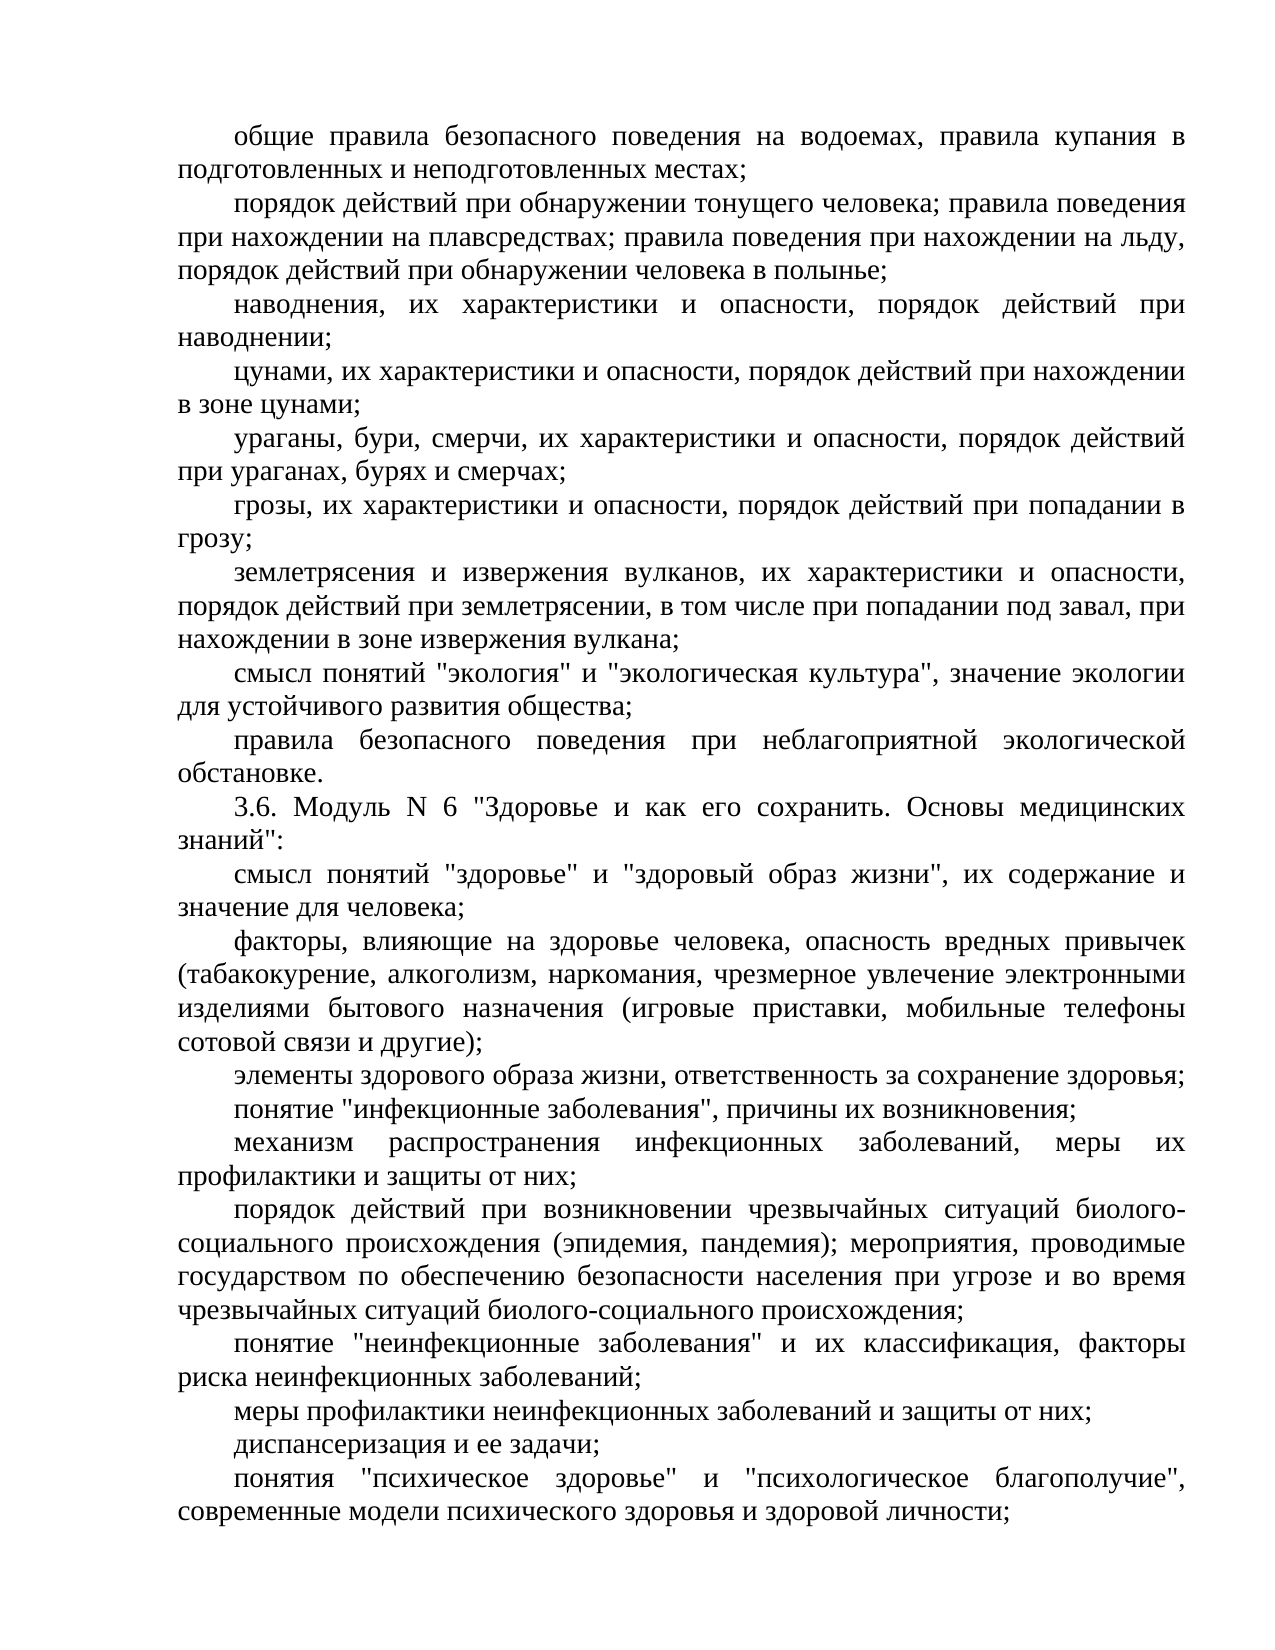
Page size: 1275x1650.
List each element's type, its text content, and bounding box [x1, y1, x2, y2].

text цунами, их характеристики и опасности, порядок действий при нахождении в зоне цунами; [177, 353, 1186, 420]
text элементы здорового образа жизни, ответственность за сохранение здоровья; [177, 1057, 1186, 1091]
text факторы, влияющие на здоровье человека, опасность вредных привычек (табакокурение, алкоголизм, наркомания, чрезмерное увлечение электронными изделиями бытового назначения (игровые приставки, мобильные телефоны сотовой связи и другие); [177, 923, 1186, 1057]
text порядок действий при обнаружении тонущего человека; правила поведения при нахождении на плавсредствах; правила поведения при нахождении на льду, порядок действий при обнаружении человека в полынье; [177, 185, 1186, 286]
text правила безопасного поведения при неблагоприятной экологической обстановке. [177, 722, 1186, 789]
text грозы, их характеристики и опасности, порядок действий при попадании в грозу; [177, 487, 1186, 554]
text смысл понятий "здоровье" и "здоровый образ жизни", их содержание и значение для человека; [177, 856, 1186, 923]
text землетрясения и извержения вулканов, их характеристики и опасности, порядок действий при землетрясении, в том числе при попадании под завал, при нахождении в зоне извержения вулкана; [177, 554, 1186, 655]
text понятия "психическое здоровье" и "психологическое благополучие", современные модели психического здоровья и здоровой личности; [177, 1460, 1186, 1527]
text диспансеризация и ее задачи; [177, 1426, 1186, 1460]
text ураганы, бури, смерчи, их характеристики и опасности, порядок действий при ураганах, бурях и смерчах; [177, 420, 1186, 487]
text наводнения, их характеристики и опасности, порядок действий при наводнении; [177, 286, 1186, 353]
text 3.6. Модуль N 6 "Здоровье и как его сохранить. Основы медицинских знаний": [177, 789, 1186, 856]
text понятие "инфекционные заболевания", причины их возникновения; [177, 1091, 1186, 1124]
text смысл понятий "экология" и "экологическая культура", значение экологии для устойчивого развития общества; [177, 655, 1186, 722]
text порядок действий при возникновении чрезвычайных ситуаций биолого-социального происхождения (эпидемия, пандемия); мероприятия, проводимые государством по обеспечению безопасности населения при угрозе и во время чрезвычайных ситуаций биолого-социального происхождения; [177, 1191, 1186, 1326]
text понятие "неинфекционные заболевания" и их классификация, факторы риска неинфекционных заболеваний; [177, 1326, 1186, 1393]
text общие правила безопасного поведения на водоемах, правила купания в подготовленных и неподготовленных местах; [177, 118, 1186, 185]
text механизм распространения инфекционных заболеваний, меры их профилактики и защиты от них; [177, 1124, 1186, 1191]
text меры профилактики неинфекционных заболеваний и защиты от них; [177, 1393, 1186, 1426]
